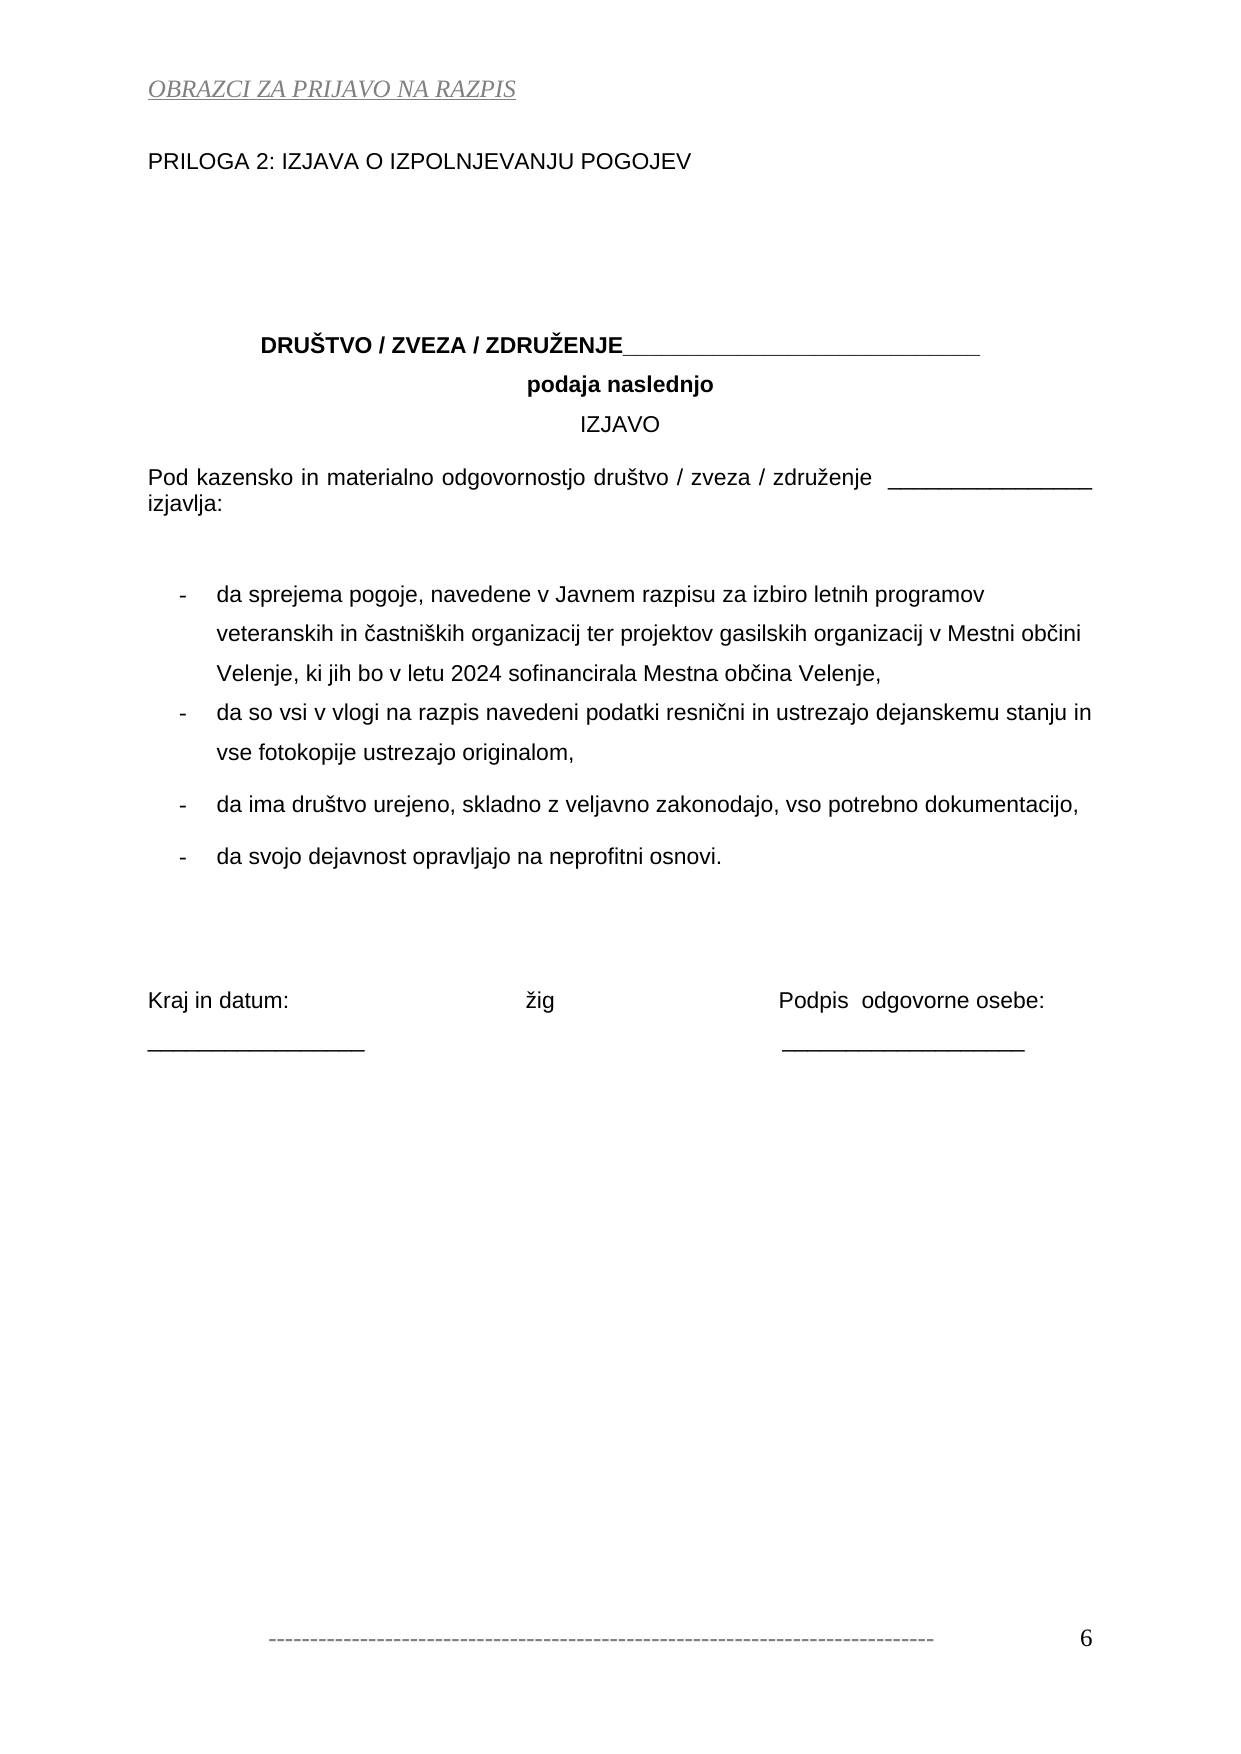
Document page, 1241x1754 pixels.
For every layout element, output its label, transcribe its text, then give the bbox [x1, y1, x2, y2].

subtitle IZJAVO [148, 411, 1093, 437]
text Kraj in datum: žig Podpis odgovorne osebe: [148, 987, 1093, 1013]
text PRILOGA 2: IZJAVA O IZPOLNJEVANJU POGOJEV [148, 148, 1093, 174]
list da sprejema pogoje, navedene v Javnem razpisu za izbiro letnih programov veteranskih in častniških organizacij ter projektov gasilskih organizacij v Mestni občini Velenje, ki jih bo v letu 2024 sofinancirala Mestna občina Velenje, [179, 581, 1093, 686]
text Pod kazensko in materialno odgovornostjo društvo / zveza / združenje ________________ izjavlja: [148, 463, 1093, 516]
text DRUŠTVO / ZVEZA / ZDRUŽENJE____________________________ [148, 332, 1093, 358]
list da so vsi v vlogi na razpis navedeni podatki resnični in ustrezajo dejanskemu stanju in vse fotokopije ustrezajo originalom, [179, 699, 1093, 765]
list da svojo dejavnost opravljajo na neprofitni osnovi. [179, 843, 1093, 869]
text podaja naslednjo [148, 371, 1093, 398]
text _________________ ___________________ [148, 1026, 1093, 1053]
list da ima društvo urejeno, skladno z veljavno zakonodajo, vso potrebno dokumentacijo, [179, 791, 1093, 817]
